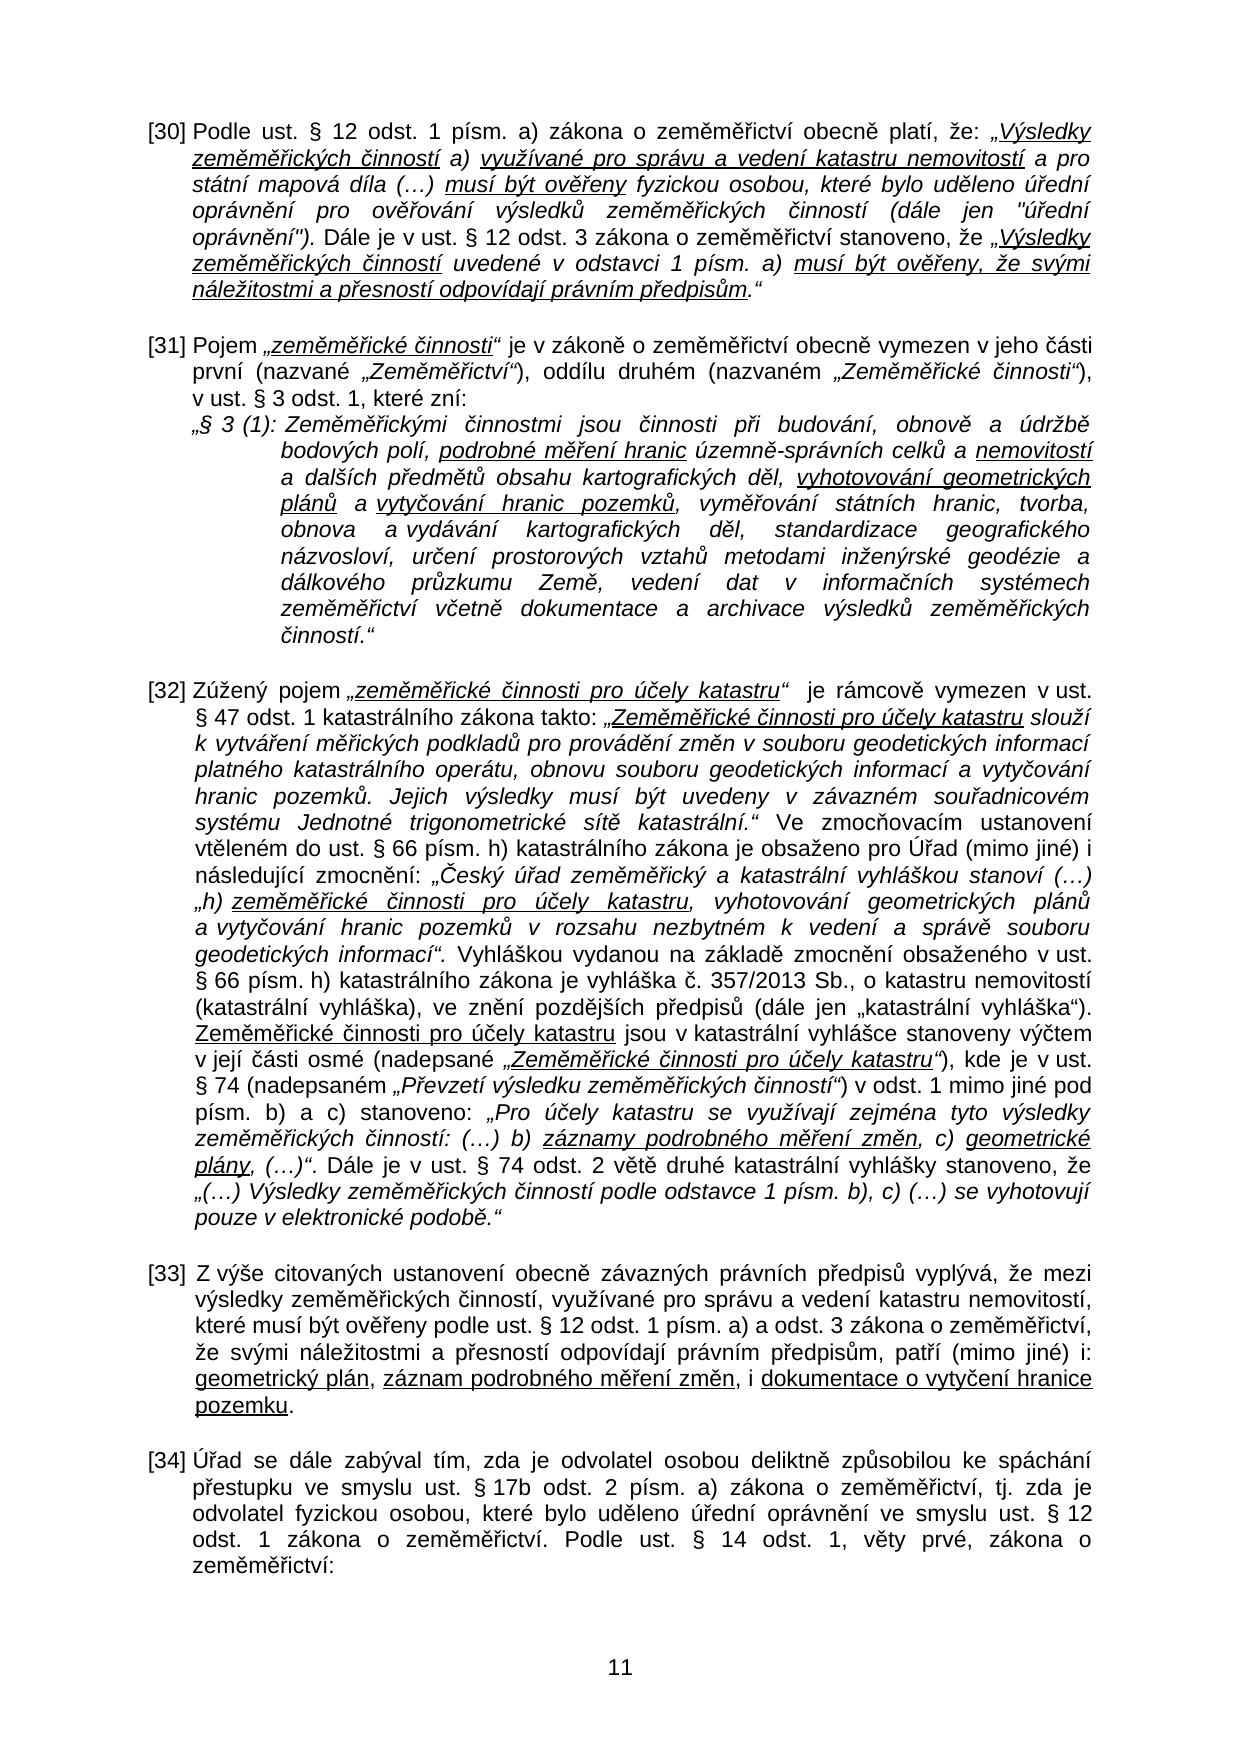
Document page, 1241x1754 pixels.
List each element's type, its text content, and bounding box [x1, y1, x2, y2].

text [31] Pojem „zeměměřické činnosti“ je v zákoně o zeměměřictví obecně vymezen v jeho části první (nazvané „Zeměměřictví“), oddílu druhém (nazvaném „Zeměměřické činnosti“), v ust. § 3 odst. 1, které zní: [148, 332, 1092, 411]
text [30] Podle ust. § 12 odst. 1 písm. a) zákona o zeměměřictví obecně platí, že: „Výsledky zeměměřických činností a) využívané pro správu a vedení katastru nemovitostí a pro státní mapová díla (…) musí být ověřeny fyzickou osobou, které bylo uděleno úřední oprávnění pro ověřování výsledků zeměměřických činností (dále jen "úřední oprávnění"). Dále je v ust. § 12 odst. 3 zákona o zeměměřictví stanoveno, že „Výsledky zeměměřických činností uvedené v odstavci 1 písm. a) musí být ověřeny, že svými náležitostmi a přesností odpovídají právním předpisům.“ [148, 118, 1092, 303]
text „§ 3 (1): Zeměměřickými činnostmi jsou činnosti při budování, obnově a údržbě bodových polí, podrobné měření hranic územně-správních celků a nemovitostí a dalších předmětů obsahu kartografických děl, vyhotovování geometrických plánů a vytyčování hranic pozemků, vyměřování státních hranic, tvorba, obnova a vydávání kartografických děl, standardizace geografického názvosloví, určení prostorových vztahů metodami inženýrské geodézie a dálkového průzkumu Země, vedení dat v informačních systémech zeměměřictví včetně dokumentace a archivace výsledků zeměměřických činností.“ [192, 411, 1092, 648]
text [33] Z výše citovaných ustanovení obecně závazných právních předpisů vyplývá, že mezi výsledky zeměměřických činností, využívané pro správu a vedení katastru nemovitostí, které musí být ověřeny podle ust. § 12 odst. 1 písm. a) a odst. 3 zákona o zeměměřictví, že svými náležitostmi a přesností odpovídají právním předpisům, patří (mimo jiné) i: geometrický plán, záznam podrobného měření změn, i dokumentace o vytyčení hranice pozemku. [148, 1260, 1092, 1418]
text [32] Zúžený pojem „zeměměřické činnosti pro účely katastru“ je rámcově vymezen v ust. § 47 odst. 1 katastrálního zákona takto: „Zeměměřické činnosti pro účely katastru slouží k vytváření měřických podkladů pro provádění změn v souboru geodetických informací platného katastrálního operátu, obnovu souboru geodetických informací a vytyčování hranic pozemků. Jejich výsledky musí být uvedeny v závazném souřadnicovém systému Jednotné trigonometrické sítě katastrální.“ Ve zmocňovacím ustanovení vtěleném do ust. § 66 písm. h) katastrálního zákona je obsaženo pro Úřad (mimo jiné) i následující zmocnění: „Český úřad zeměměřický a katastrální vyhláškou stanoví (…) „h) zeměměřické činnosti pro účely katastru, vyhotovování geometrických plánů a vytyčování hranic pozemků v rozsahu nezbytném k vedení a správě souboru geodetických informací“. Vyhláškou vydanou na základě zmocnění obsaženého v ust. § 66 písm. h) katastrálního zákona je vyhláška č. 357/2013 Sb., o katastru nemovitostí (katastrální vyhláška), ve znění pozdějších předpisů (dále jen „katastrální vyhláška“). Zeměměřické činnosti pro účely katastru jsou v katastrální vyhlášce stanoveny výčtem v její části osmé (nadepsané „Zeměměřické činnosti pro účely katastru“), kde je v ust. § 74 (nadepsaném „Převzetí výsledku zeměměřických činností“) v odst. 1 mimo jiné pod písm. b) a c) stanoveno: „Pro účely katastru se využívají zejména tyto výsledky zeměměřických činností: (…) b) záznamy podrobného měření změn, c) geometrické plány, (…)“. Dále je v ust. § 74 odst. 2 větě druhé katastrální vyhlášky stanoveno, že „(…) Výsledky zeměměřických činností podle odstavce 1 písm. b), c) (…) se vyhotovují pouze v elektronické podobě.“ [148, 677, 1092, 1231]
text [34] Úřad se dále zabýval tím, zda je odvolatel osobou deliktně způsobilou ke spáchání přestupku ve smyslu ust. § 17b odst. 2 písm. a) zákona o zeměměřictví, tj. zda je odvolatel fyzickou osobou, které bylo uděleno úřední oprávnění ve smyslu ust. § 12 odst. 1 zákona o zeměměřictví. Podle ust. § 14 odst. 1, věty prvé, zákona o zeměměřictví: [148, 1447, 1092, 1579]
